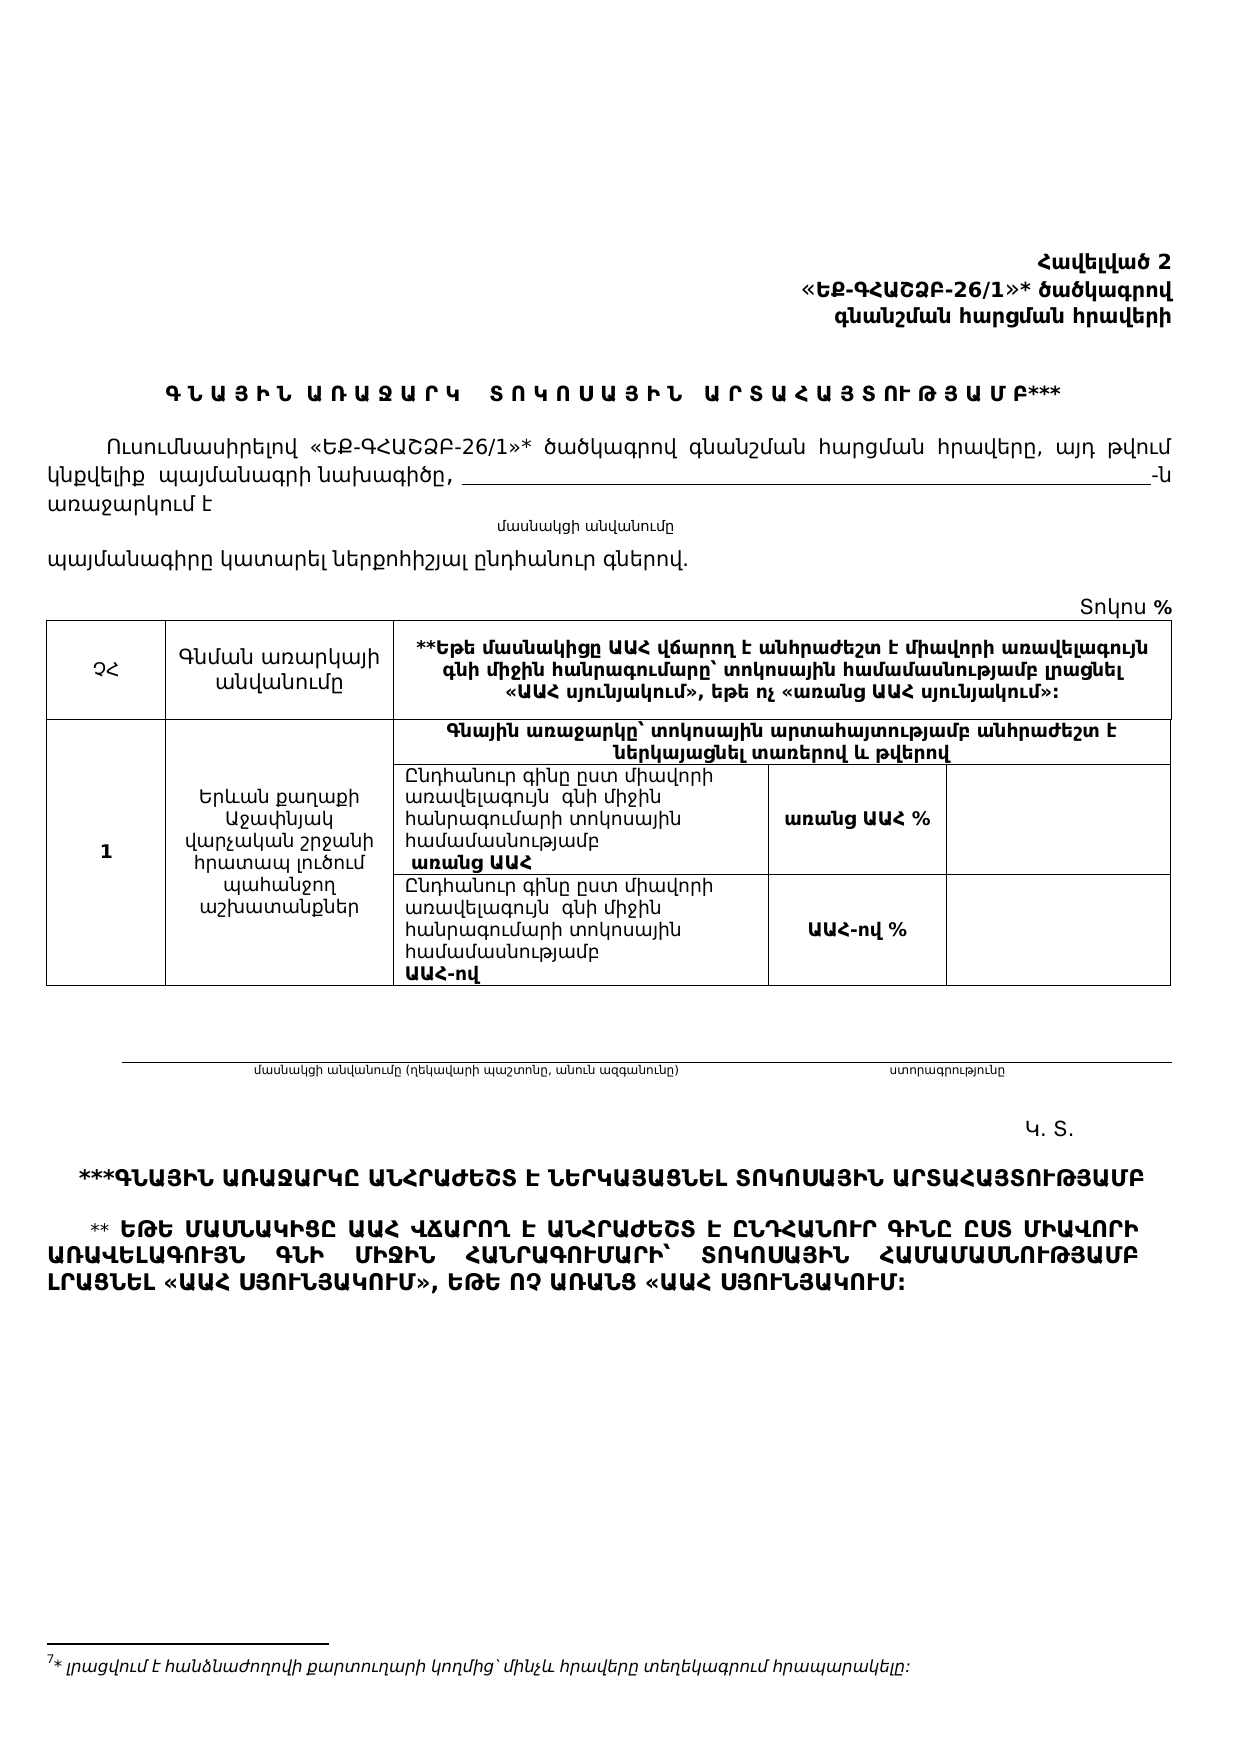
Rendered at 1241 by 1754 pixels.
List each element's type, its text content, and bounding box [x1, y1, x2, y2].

table_cell Ընդհանուր գինը ըստ միավորի առավելագույն գնի միջին հանրագումարի տոկոսային համամասնությամբ առանց ԱԱՀ [394, 765, 768, 874]
text Կ. Տ. [47, 1117, 1172, 1141]
text Գ Ն Ա Յ Ի Ն Ա Ռ Ա Ջ Ա Ր Կ Տ Ո Կ Ո Ս Ա Յ Ի Ն Ա Ր Տ Ա Հ Ա Յ Տ ՈՒ Թ Յ Ա Մ Բ*** [40, 382, 1187, 406]
text Ուսումնասիրելով «ԵՔ-ԳՀԱՇՁԲ-26/1»* ծածկագրով գնանշման հարցման հրավերը, այդ թվում կնքվելիք պայմանագրի նախագիծը, -ն առաջարկում է [47, 435, 1172, 518]
table_cell [947, 875, 1170, 984]
text «ԵՔ-ԳՀԱՇՁԲ-26/1»* ծածկագրով [47, 275, 1172, 304]
table_cell Ընդհանուր գինը ըստ միավորի առավելագույն գնի միջին հանրագումարի տոկոսային համամասնությամբ ԱԱՀ-ով [394, 875, 768, 984]
text մասնակցի անվանումը [47, 518, 1172, 547]
text ***ԳՆԱՅԻՆ ԱՌԱՋԱՐԿԸ ԱՆՀՐԱԺԵՇՏ Է ՆԵՐԿԱՅԱՑՆԵԼ ՏՈԿՈՍԱՅԻՆ ԱՐՏԱՀԱՅՏՈՒԹՅԱՄԲ [47, 1165, 1172, 1192]
text Տոկոս % [47, 595, 1172, 619]
table_cell Երևան քաղաքի Աջափնյակ վարչական շրջանի հրատապ լուծում պահանջող աշխատանքներ [166, 720, 393, 984]
text ** ԵԹԵ ՄԱՍՆԱԿԻՑԸ ԱԱՀ ՎՃԱՐՈՂ Է ԱՆՀՐԱԺԵՇՏ Է ԸՆԴՀԱՆՈՒՐ ԳԻՆԸ ԸՍՏ ՄԻԱՎՈՐԻ ԱՌԱՎԵԼԱԳՈՒՅՆ ԳՆԻ ՄԻՋԻՆ ՀԱՆՐԱԳՈՒՄԱՐԻ՝ ՏՈԿՈՍԱՅԻՆ ՀԱՄԱՄԱՍՆՈՒԹՅԱՄԲ ԼՐԱՑՆԵԼ «ԱԱՀ ՍՅՈՒՆՅԱԿՈՒՄ», ԵԹԵ ՈՉ ԱՌԱՆՑ «ԱԱՀ ՍՅՈՒՆՅԱԿՈՒՄ: [47, 1216, 1140, 1296]
table_header ՉՀ [47, 621, 165, 719]
table_header **Եթե մասնակիցը ԱԱՀ վճարող է անհրաժեշտ է միավորի առավելագույն գնի միջին հանրագումարը՝ տոկոսային համամասնությամբ լրացնել «ԱԱՀ սյունյակում», եթե ոչ «առանց ԱԱՀ սյունյակում»: [394, 621, 1171, 719]
table_cell ԱԱՀ-ով % [769, 875, 946, 984]
table_cell [947, 765, 1170, 874]
text գնանշման հարցման հրավերի [47, 304, 1172, 328]
table_cell Գնային առաջարկը՝ տոկոսային արտահայտությամբ անհրաժեշտ է ներկայացնել տառերով և թվերով [394, 720, 1170, 764]
text պայմանագիրը կատարել ներքոհիշյալ ընդհանուր գներով. [47, 547, 1172, 571]
text Հավելված 2 [47, 250, 1172, 275]
table_cell 1 [47, 720, 165, 984]
table_header Գնման առարկայի անվանումը [166, 621, 393, 719]
table_cell առանց ԱԱՀ % [769, 765, 946, 874]
text մասնակցի անվանումը (ղեկավարի պաշտոնը, անուն ազգանունը) ստորագրությունը [47, 1063, 1172, 1088]
